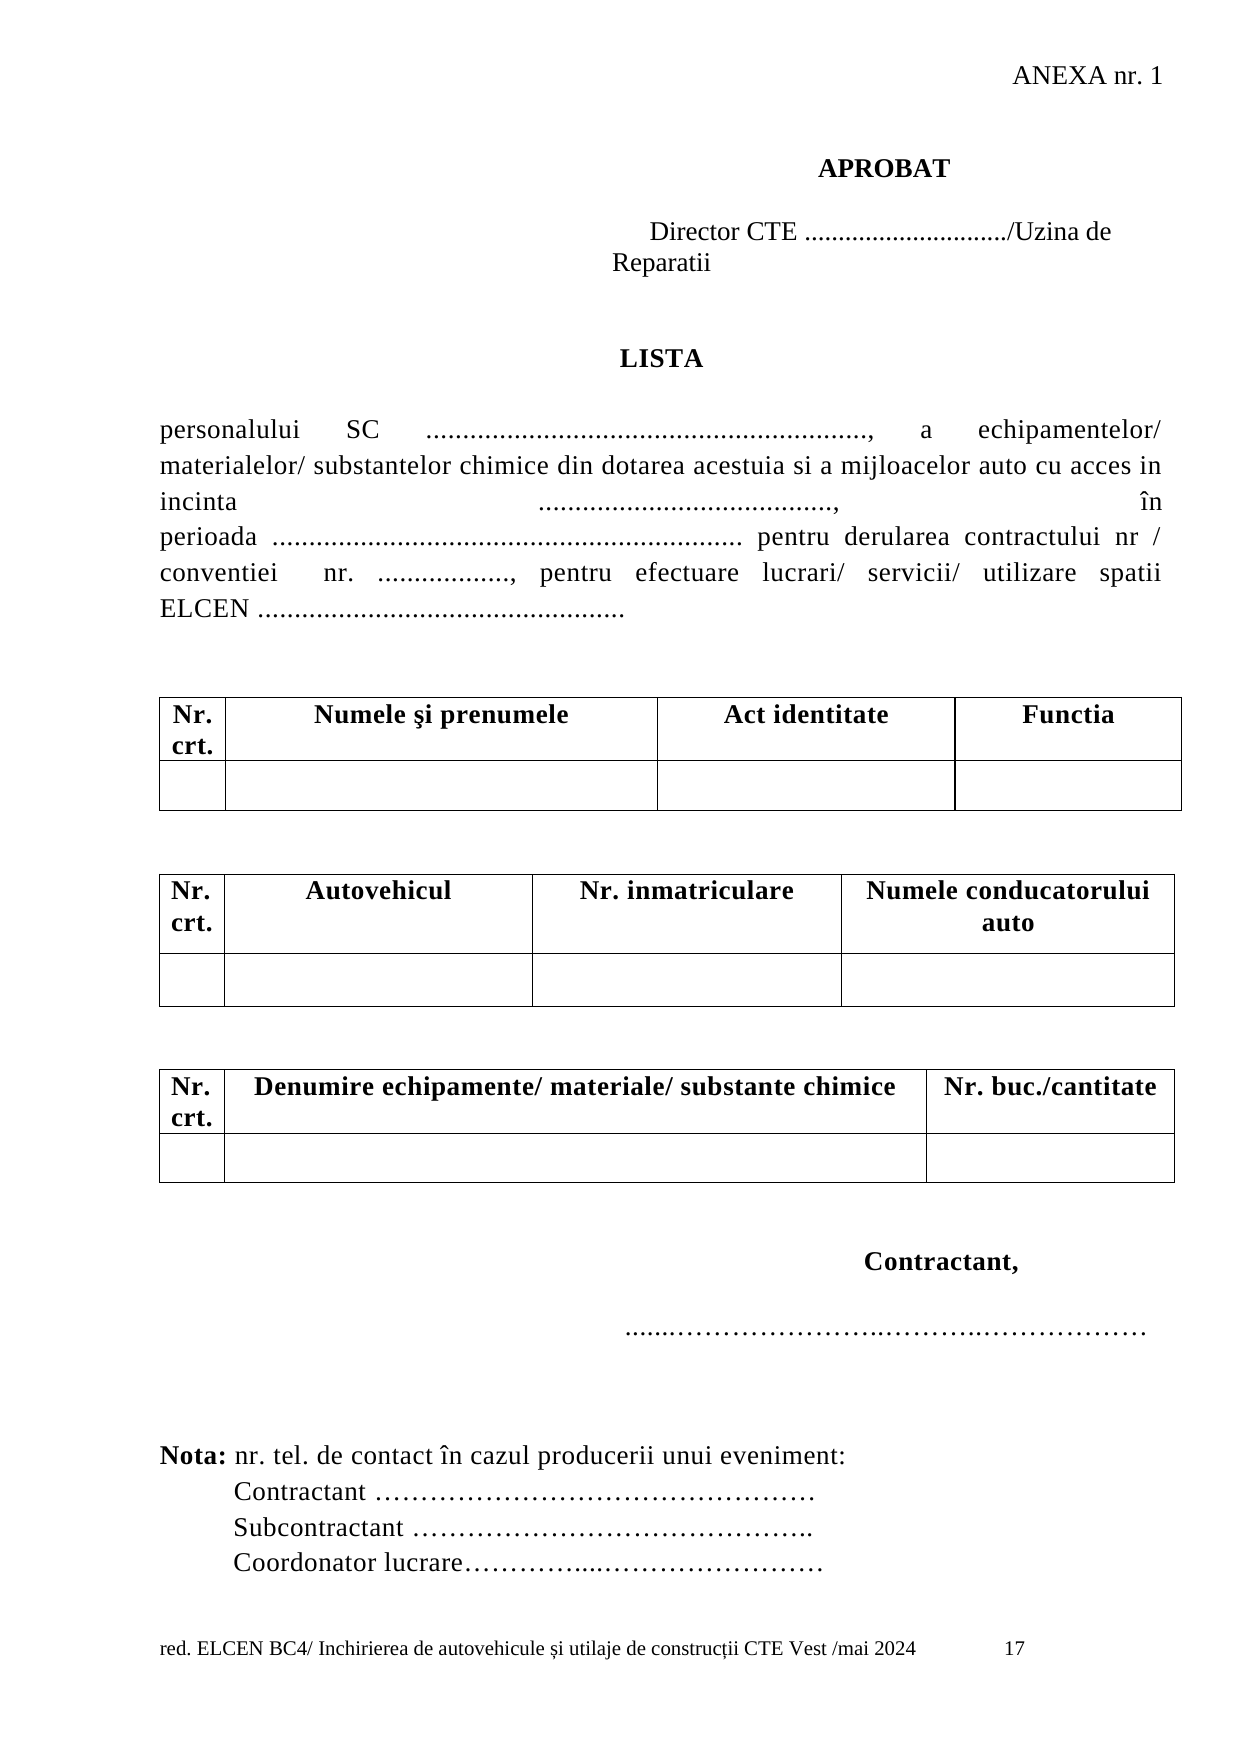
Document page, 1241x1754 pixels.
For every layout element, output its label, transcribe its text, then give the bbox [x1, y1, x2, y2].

table_cell [226, 761, 657, 810]
table_cell [533, 954, 841, 1006]
table_header Nr. buc./cantitate [927, 1070, 1174, 1132]
table_header Nr. crt. [160, 698, 225, 760]
table_cell [956, 761, 1181, 810]
table_header Nr. crt. [160, 875, 224, 953]
text Subcontractant …………………………………….. [159, 1511, 1163, 1542]
table_header Nr. crt. [160, 1070, 224, 1132]
table_cell [225, 1134, 926, 1182]
table_header Numele şi prenumele [226, 698, 657, 760]
text Contractant, [159, 1245, 1163, 1276]
table_cell [927, 1134, 1174, 1182]
table_header Act identitate [658, 698, 954, 760]
table_cell [160, 761, 225, 810]
text ANEXA nr. 1 [159, 59, 1163, 90]
text Contractant ………………………………………… [159, 1475, 1163, 1506]
table_cell [658, 761, 954, 810]
text personalului SC ............................................................, a echipamentelor/ materialelor/ substantelor chimice din dotarea acestuia si a mijloacelor auto cu acces in incinta ........................................, în perioada ................................................................ pentru derularea contractului nr / conventiei nr. .................., pentru efectuare lucrari/ servicii/ utilizare spatii ELCEN .................................................. [159, 413, 1163, 623]
text .......…………………..………..……………… [609, 1276, 1163, 1341]
table_cell [160, 954, 224, 1006]
text Director CTE ............................../Uzina de Reparatii [159, 215, 1163, 277]
text Nota: nr. tel. de contact în cazul producerii unui eveniment: [159, 1439, 1163, 1470]
table_header Autovehicul [225, 875, 532, 953]
text Coordonator lucrare…………....…………………… [159, 1546, 1163, 1577]
table_cell [842, 954, 1174, 1006]
text LISTA [159, 342, 1163, 373]
table_header Functia [956, 698, 1181, 760]
table_cell [160, 1134, 224, 1182]
table_header Denumire echipamente/ materiale/ substante chimice [225, 1070, 926, 1132]
text APROBAT [159, 152, 1163, 184]
table_header Numele conducatorului auto [842, 875, 1174, 953]
table_header Nr. inmatriculare [533, 875, 841, 953]
table_cell [225, 954, 532, 1006]
